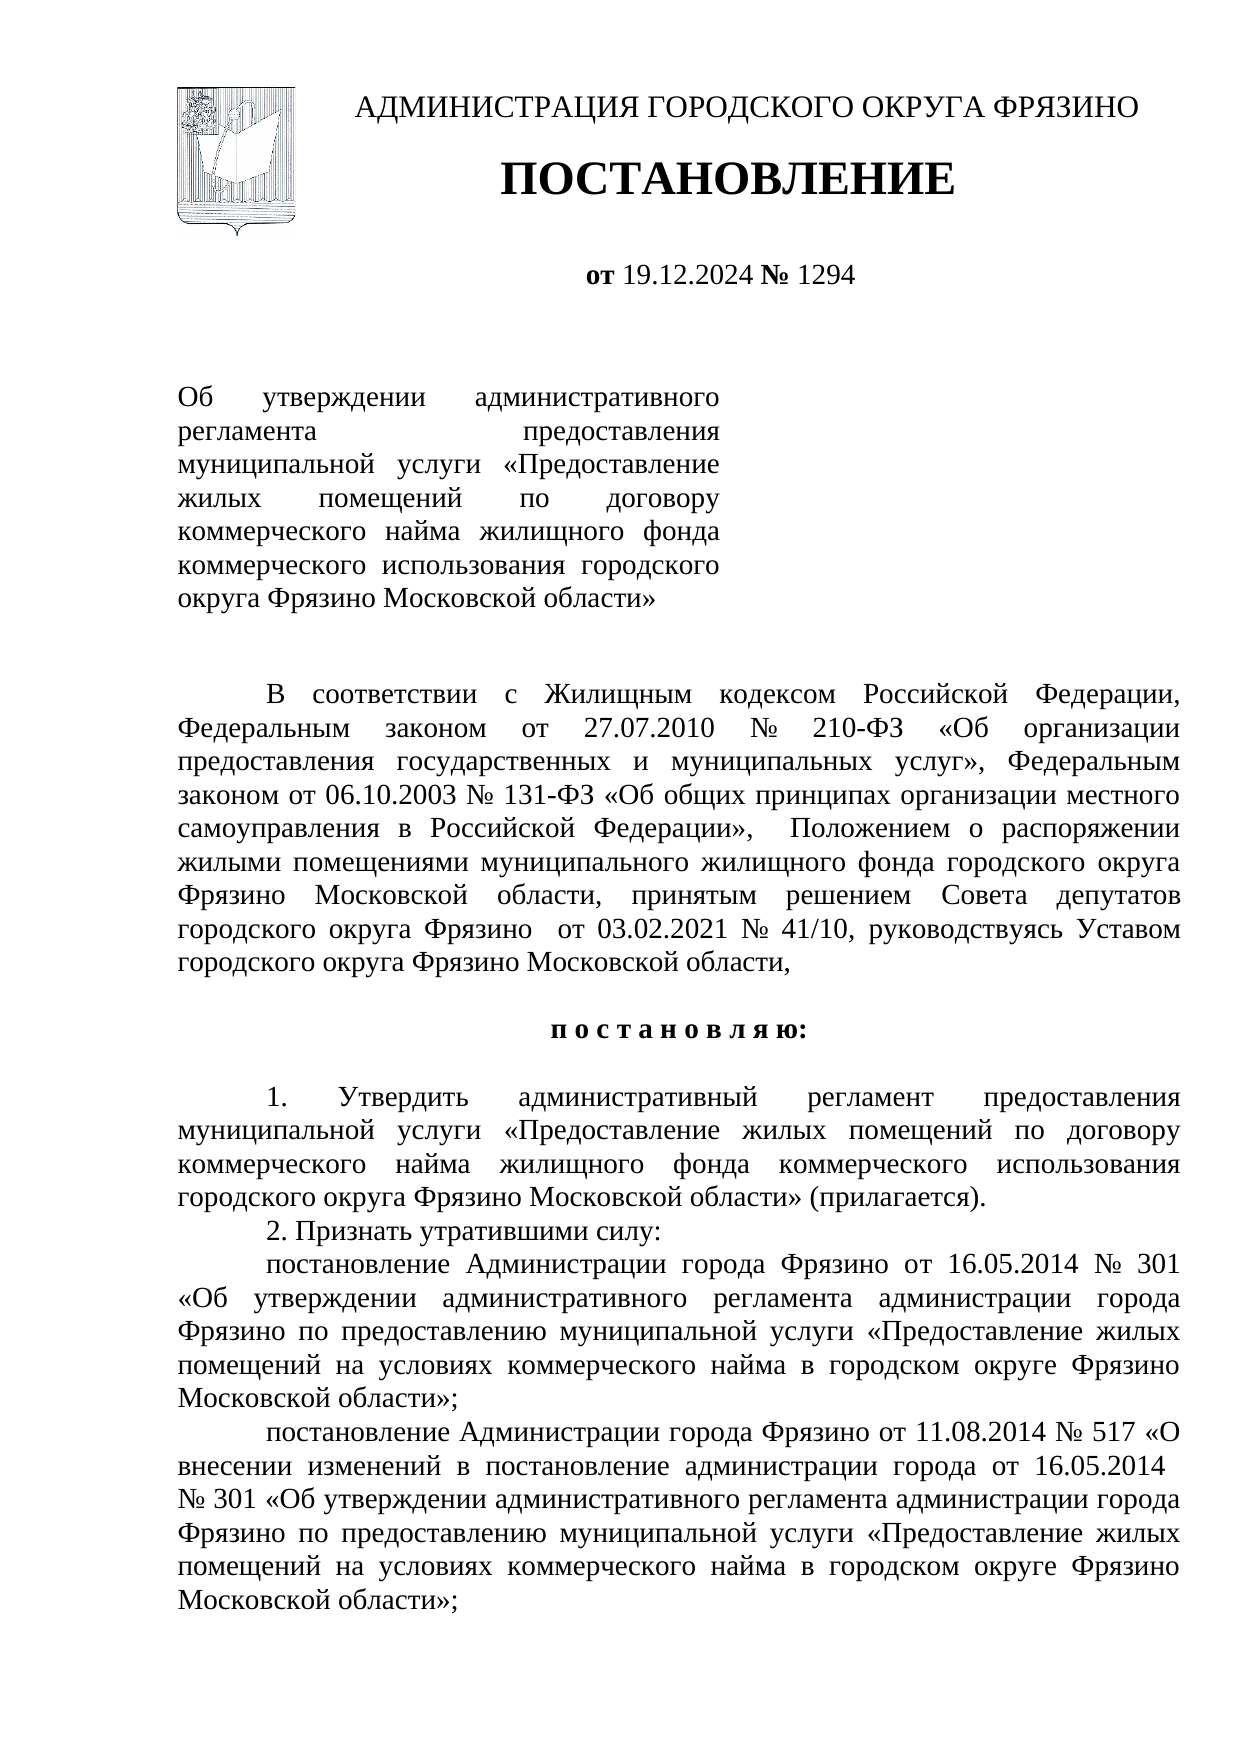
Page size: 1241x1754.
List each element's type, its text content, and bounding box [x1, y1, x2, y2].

text 1. Утвердить административный регламент предоставления муниципальной услуги «Предоставление жилых помещений по договору коммерческого найма жилищного фонда коммерческого использования городского округа Фрязино Московской области» (прилагается). [177, 1079, 1181, 1213]
picture [177, 87, 296, 236]
text постановление Администрации города Фрязино от 11.08.2014 № 517 «О внесении изменений в постановление администрации города от 16.05.2014 № 301 «Об утверждении административного регламента администрации города Фрязино по предоставлению муниципальной услуги «Предоставление жилых помещений на условиях коммерческого найма в городском округе Фрязино Московской области»; [177, 1414, 1181, 1615]
text В соответствии с Жилищным кодексом Российской Федерации, Федеральным законом от 27.07.2010 № 210-ФЗ «Об организации предоставления государственных и муниципальных услуг», Федеральным законом от 06.10.2003 № 131-ФЗ «Об общих принципах организации местного самоуправления в Российской Федерации», Положением о распоряжении жилыми помещениями муниципального жилищного фонда городского округа Фрязино Московской области, принятым решением Совета депутатов городского округа Фрязино от 03.02.2021 № 41/10, руководствуясь Уставом городского округа Фрязино Московской области, [177, 676, 1181, 978]
text 2. Признать утратившими силу: [177, 1213, 1181, 1246]
text от 19.12.2024 № 1294 [369, 257, 1181, 291]
text постановление Администрации города Фрязино от 16.05.2014 № 301 «Об утверждении административного регламента администрации города Фрязино по предоставлению муниципальной услуги «Предоставление жилых помещений на условиях коммерческого найма в городском округе Фрязино Московской области»; [177, 1246, 1181, 1414]
text п о с т а н о в л я ю: [177, 1012, 1181, 1045]
subtitle ПОСТАНОВЛЕНИЕ [428, 149, 1181, 205]
text Об утверждении административного регламента предоставления муниципальной услуги «Предоставление жилых помещений по договору коммерческого найма жилищного фонда коммерческого использования городского округа Фрязино Московской области» [177, 379, 720, 614]
subtitle АДМИНИСТРАЦИЯ ГОРОДСКОГО ОКРУГА ФРЯЗИНО [354, 89, 1181, 124]
